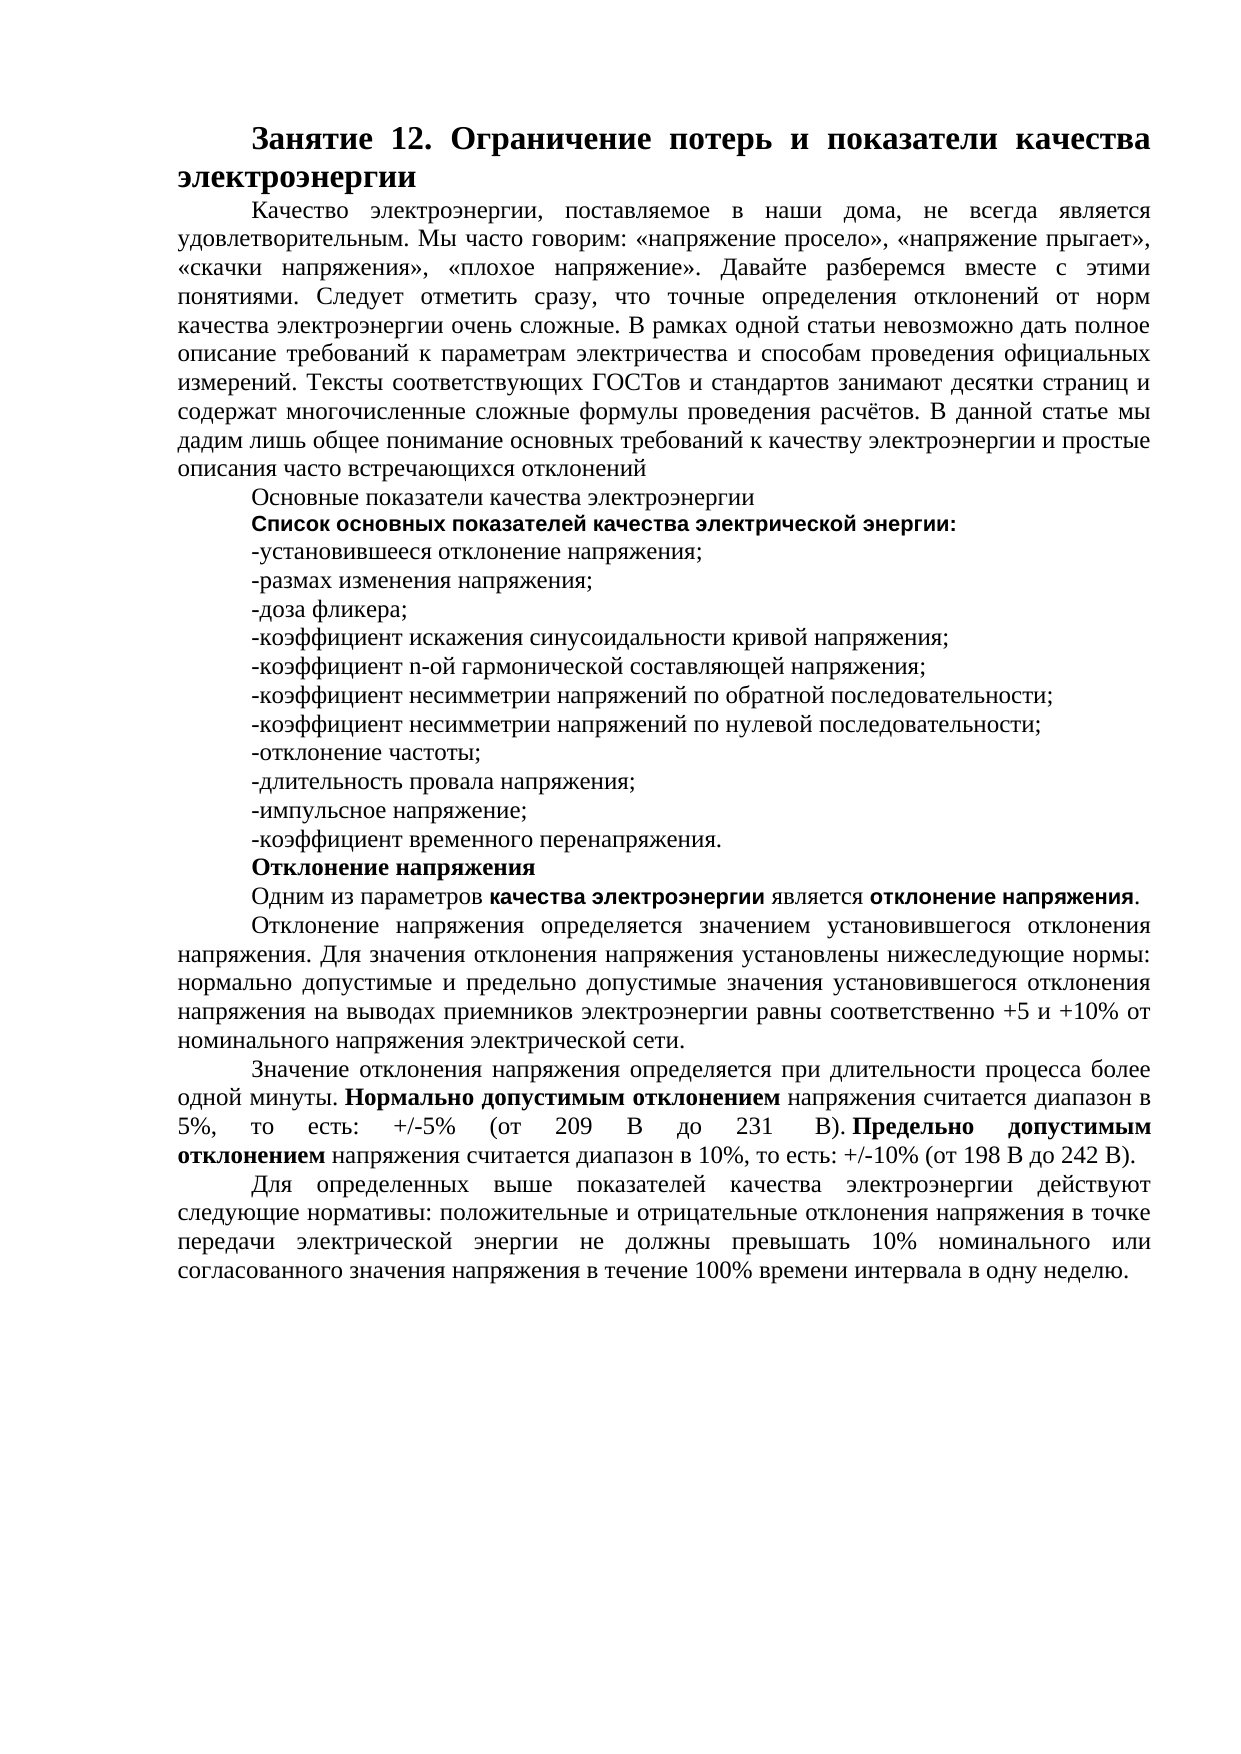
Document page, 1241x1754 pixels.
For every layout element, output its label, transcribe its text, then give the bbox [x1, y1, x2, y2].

text Значение отклонения напряжения определяется при длительности процесса более одной минуты. Нормально допустимым отклонением напряжения считается диапазон в 5%, то есть: +/-5% (от 209 В до 231 В). Предельно допустимым отклонением напряжения считается диапазон в 10%, то есть: +/-10% (от 198 В до 242 В). [177, 1054, 1152, 1169]
text Отклонение напряжения определяется значением установившегося отклонения напряжения. Для значения отклонения напряжения установлены нижеследующие нормы: нормально допустимые и предельно допустимые значения установившегося отклонения напряжения на выводах приемников электроэнергии равны соответственно +5 и +10% от номинального напряжения электрической сети. [177, 910, 1152, 1054]
text Список основных показателей качества электрической энергии: [177, 511, 1152, 536]
text -отклонение частоты; [177, 737, 1152, 766]
text Одним из параметров качества электроэнергии является отклонение напряжения. [177, 881, 1152, 910]
text -доза фликера; [177, 594, 1152, 622]
text -коэффициент n-ой гармонической составляющей напряжения; [177, 651, 1152, 680]
text -коэффициент несимметрии напряжений по обратной последовательности; [177, 680, 1152, 709]
text Для определенных выше показателей качества электроэнергии действуют следующие нормативы: положительные и отрицательные отклонения напряжения в точке передачи электрической энергии не должны превышать 10% номинального или согласованного значения напряжения в течение 100% времени интервала в одну неделю. [177, 1169, 1152, 1284]
text Занятие 12. Ограничение потерь и показатели качества электроэнергии [177, 118, 1152, 195]
text Качество электроэнергии, поставляемое в наши дома, не всегда является удовлетворительным. Мы часто говорим: «напряжение просело», «напряжение прыгает», «скачки напряжения», «плохое напряжение». Давайте разберемся вместе с этими понятиями. Следует отметить сразу, что точные определения отклонений от норм качества электроэнергии очень сложные. В рамках одной статьи невозможно дать полное описание требований к параметрам электричества и способам проведения официальных измерений. Тексты соответствующих ГОСТов и стандартов занимают десятки страниц и содержат многочисленные сложные формулы проведения расчётов. В данной статье мы дадим лишь общее понимание основных требований к качеству электроэнергии и простые описания часто встречающихся отклонений [177, 195, 1152, 482]
text -коэффициент искажения синусоидальности кривой напряжения; [177, 622, 1152, 651]
text Отклонение напряжения [177, 852, 1152, 881]
text -импульсное напряжение; [177, 795, 1152, 824]
text Основные показатели качества электроэнергии [177, 482, 1152, 511]
text -размах изменения напряжения; [177, 565, 1152, 594]
text -коэффициент временного перенапряжения. [177, 824, 1152, 852]
text -установившееся отклонение напряжения; [177, 536, 1152, 565]
text -коэффициент несимметрии напряжений по нулевой последовательности; [177, 709, 1152, 737]
text -длительность провала напряжения; [177, 766, 1152, 795]
